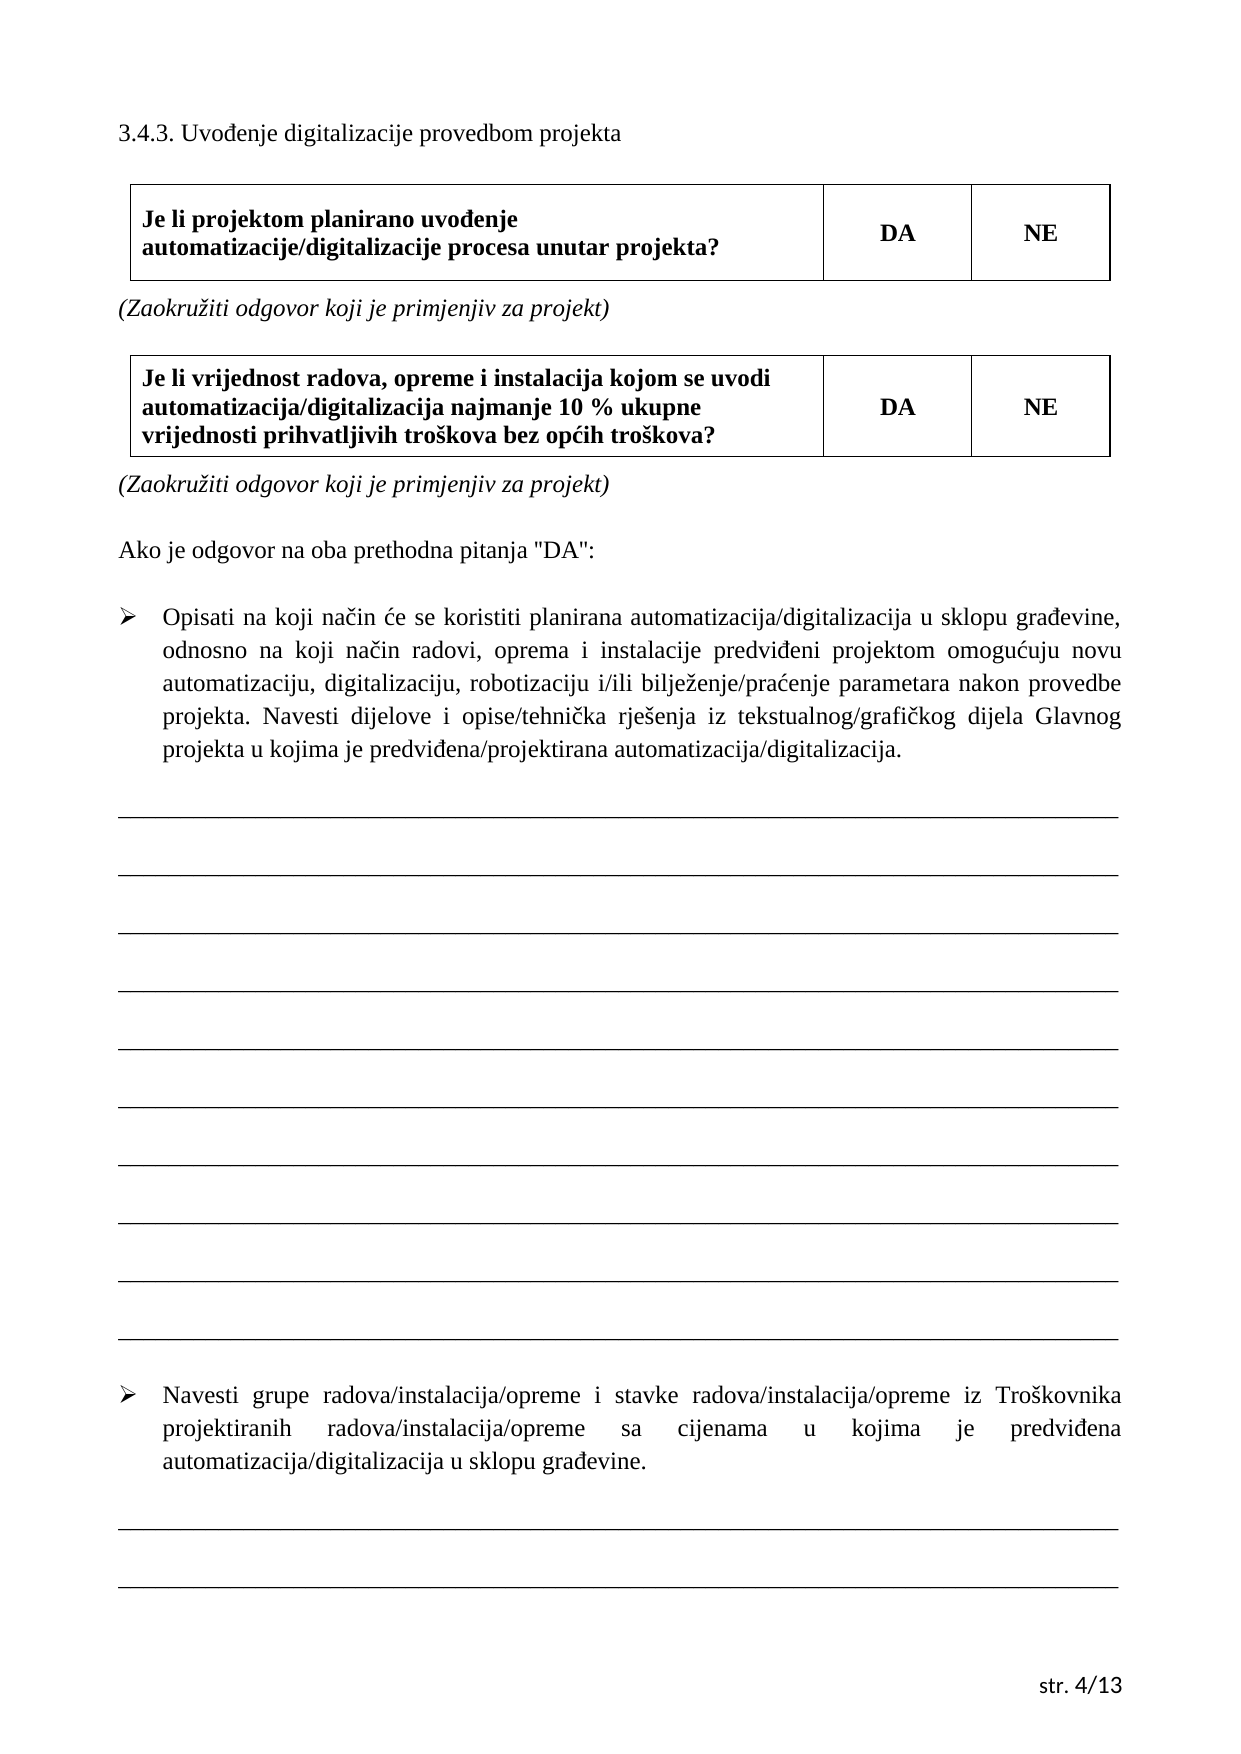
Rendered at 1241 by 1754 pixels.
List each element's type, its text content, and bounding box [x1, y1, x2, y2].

text ________________________________________________________________________________ [118, 1140, 1122, 1169]
table_header NE [972, 356, 1109, 456]
text (Zaokružiti odgovor koji je primjenjiv za projekt) [118, 469, 1122, 498]
text ________________________________________________________________________________ [118, 792, 1122, 821]
text (Zaokružiti odgovor koji je primjenjiv za projekt) [118, 293, 1122, 322]
table_header Je li vrijednost radova, opreme i instalacija kojom se uvodi automatizacija/digitalizacija najmanje 10 % ukupne vrijednosti prihvatljivih troškova bez općih troškova? [131, 356, 823, 456]
text ________________________________________________________________________________ [118, 850, 1122, 878]
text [118, 1562, 1122, 1591]
text 3.4.3. Uvođenje digitalizacije provedbom projekta [118, 118, 1122, 147]
text ________________________________________________________________________________ [118, 966, 1122, 994]
text ________________________________________________________________________________ [118, 1256, 1122, 1285]
text Ako je odgovor na oba prethodna pitanja ''DA'': [118, 536, 1122, 564]
table_header NE [972, 185, 1109, 280]
text ________________________________________________________________________________ [118, 1198, 1122, 1227]
text ________________________________________________________________________________ [118, 1314, 1122, 1343]
table_header DA [824, 356, 971, 456]
text ________________________________________________________________________________ [118, 1024, 1122, 1053]
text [118, 1504, 1122, 1533]
list Opisati na koji način će se koristiti planirana automatizacija/digitalizacija u sklopu građevine, odnosno na koji način radovi, oprema i instalacije predviđeni projektom omogućuju novu automatizaciju, digitalizaciju, robotizaciju i/ili bilježenje/praćenje parametara nakon provedbe projekta. Navesti dijelove i opise/tehnička rješenja iz tekstualnog/grafičkog dijela Glavnog projekta u kojima je predviđena/projektirana automatizacija/digitalizacija. [118, 602, 1122, 762]
text ________________________________________________________________________________ [118, 1082, 1122, 1111]
list Navesti grupe radova/instalacija/opreme i stavke radova/instalacija/opreme iz Troškovnika projektiranih radova/instalacija/opreme sa cijenama u kojima je predviđena automatizacija/digitalizacija u sklopu građevine. [118, 1380, 1122, 1475]
table_header Je li projektom planirano uvođenje automatizacije/digitalizacije procesa unutar projekta? [131, 185, 823, 280]
text ________________________________________________________________________________ [118, 908, 1122, 937]
table_header DA [824, 185, 971, 280]
